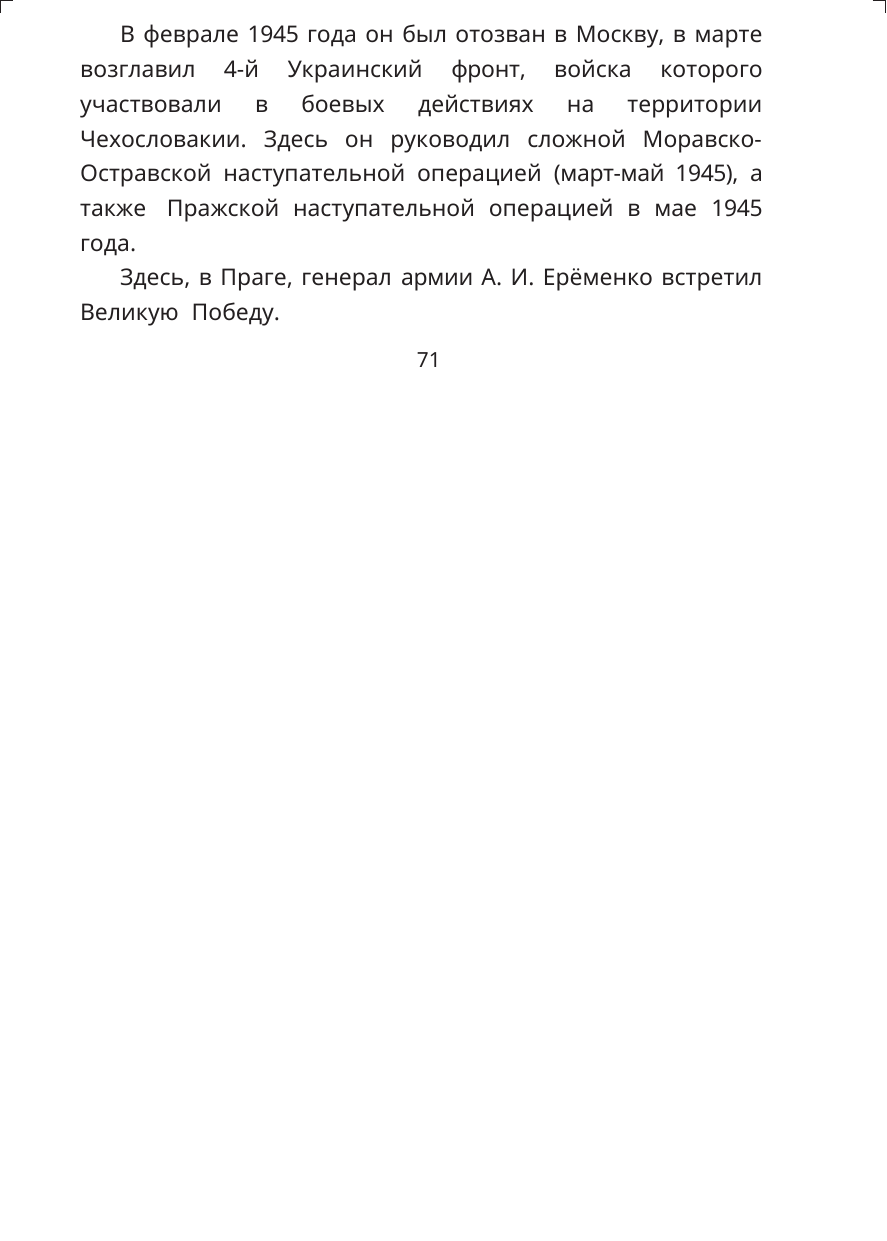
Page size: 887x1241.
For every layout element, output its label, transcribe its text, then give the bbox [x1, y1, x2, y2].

text В феврале 1945 года он был отозван в Москву, в марте возглавил 4-й Украинский фронт, войска которого участвовали в боевых действиях на территории Чехословакии. Здесь он руководил сложной Моравско- Остравской наступательной операцией (март-май 1945), а также Пражской наступательной операцией в мае 1945 года. [80, 18, 763, 258]
text Здесь, в Праге, генерал армии А. И. Ерёменко встретил Великую Победу. [80, 261, 763, 327]
text 71 [121, 346, 737, 374]
